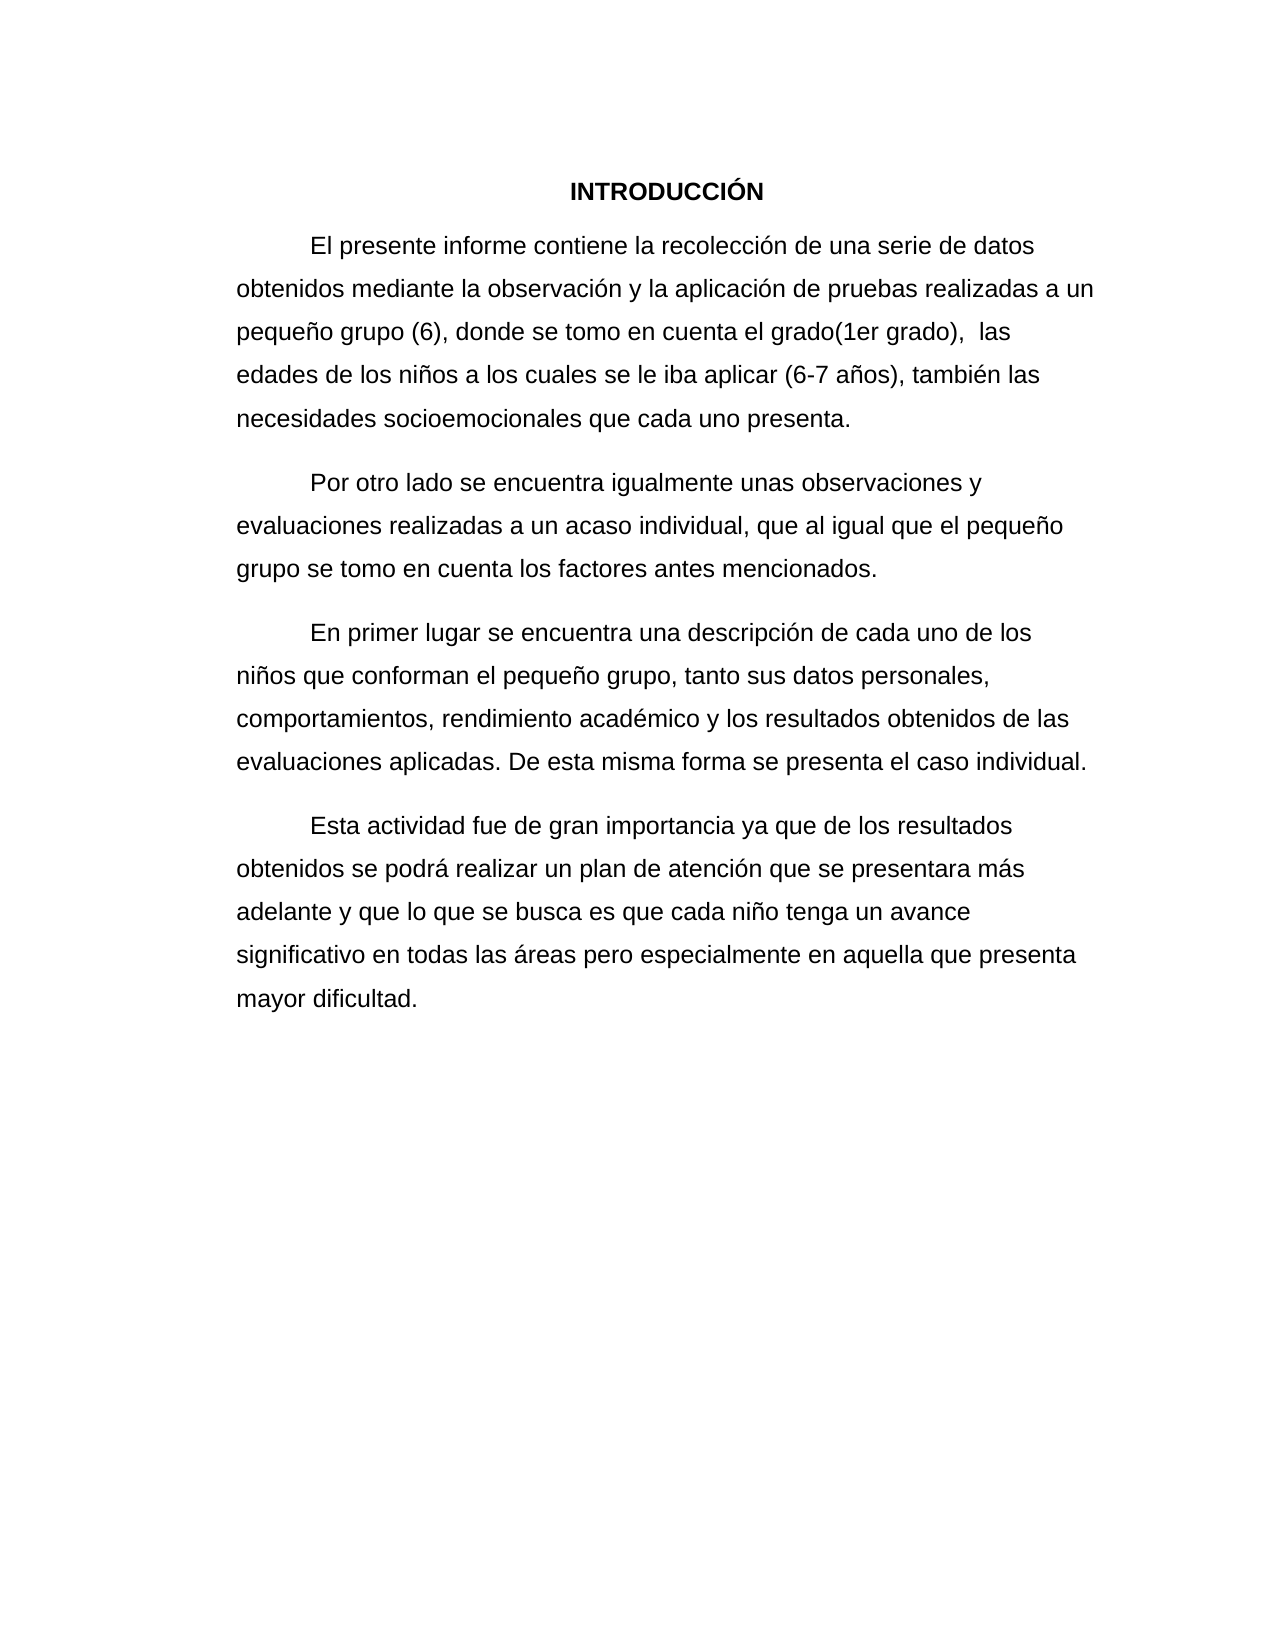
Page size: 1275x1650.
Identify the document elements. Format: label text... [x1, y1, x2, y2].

text El presente informe contiene la recolección de una serie de datos obtenidos mediante la observación y la aplicación de pruebas realizadas a un pequeño grupo (6), donde se tomo en cuenta el grado(1er grado), las edades de los niños a los cuales se le iba aplicar (6-7 años), también las necesidades socioemocionales que cada uno presenta. [236, 231, 1098, 432]
text En primer lugar se encuentra una descripción de cada uno de los niños que conforman el pequeño grupo, tanto sus datos personales, comportamientos, rendimiento académico y los resultados obtenidos de las evaluaciones aplicadas. De esta misma forma se presenta el caso individual. [236, 618, 1098, 776]
text Por otro lado se encuentra igualmente unas observaciones y evaluaciones realizadas a un acaso individual, que al igual que el pequeño grupo se tomo en cuenta los factores antes mencionados. [236, 467, 1098, 582]
text INTRODUCCIÓN [236, 177, 1098, 206]
text Esta actividad fue de gran importancia ya que de los resultados obtenidos se podrá realizar un plan de atención que se presentara más adelante y que lo que se busca es que cada niño tenga un avance significativo en todas las áreas pero especialmente en aquella que presenta mayor dificultad. [236, 811, 1098, 1012]
